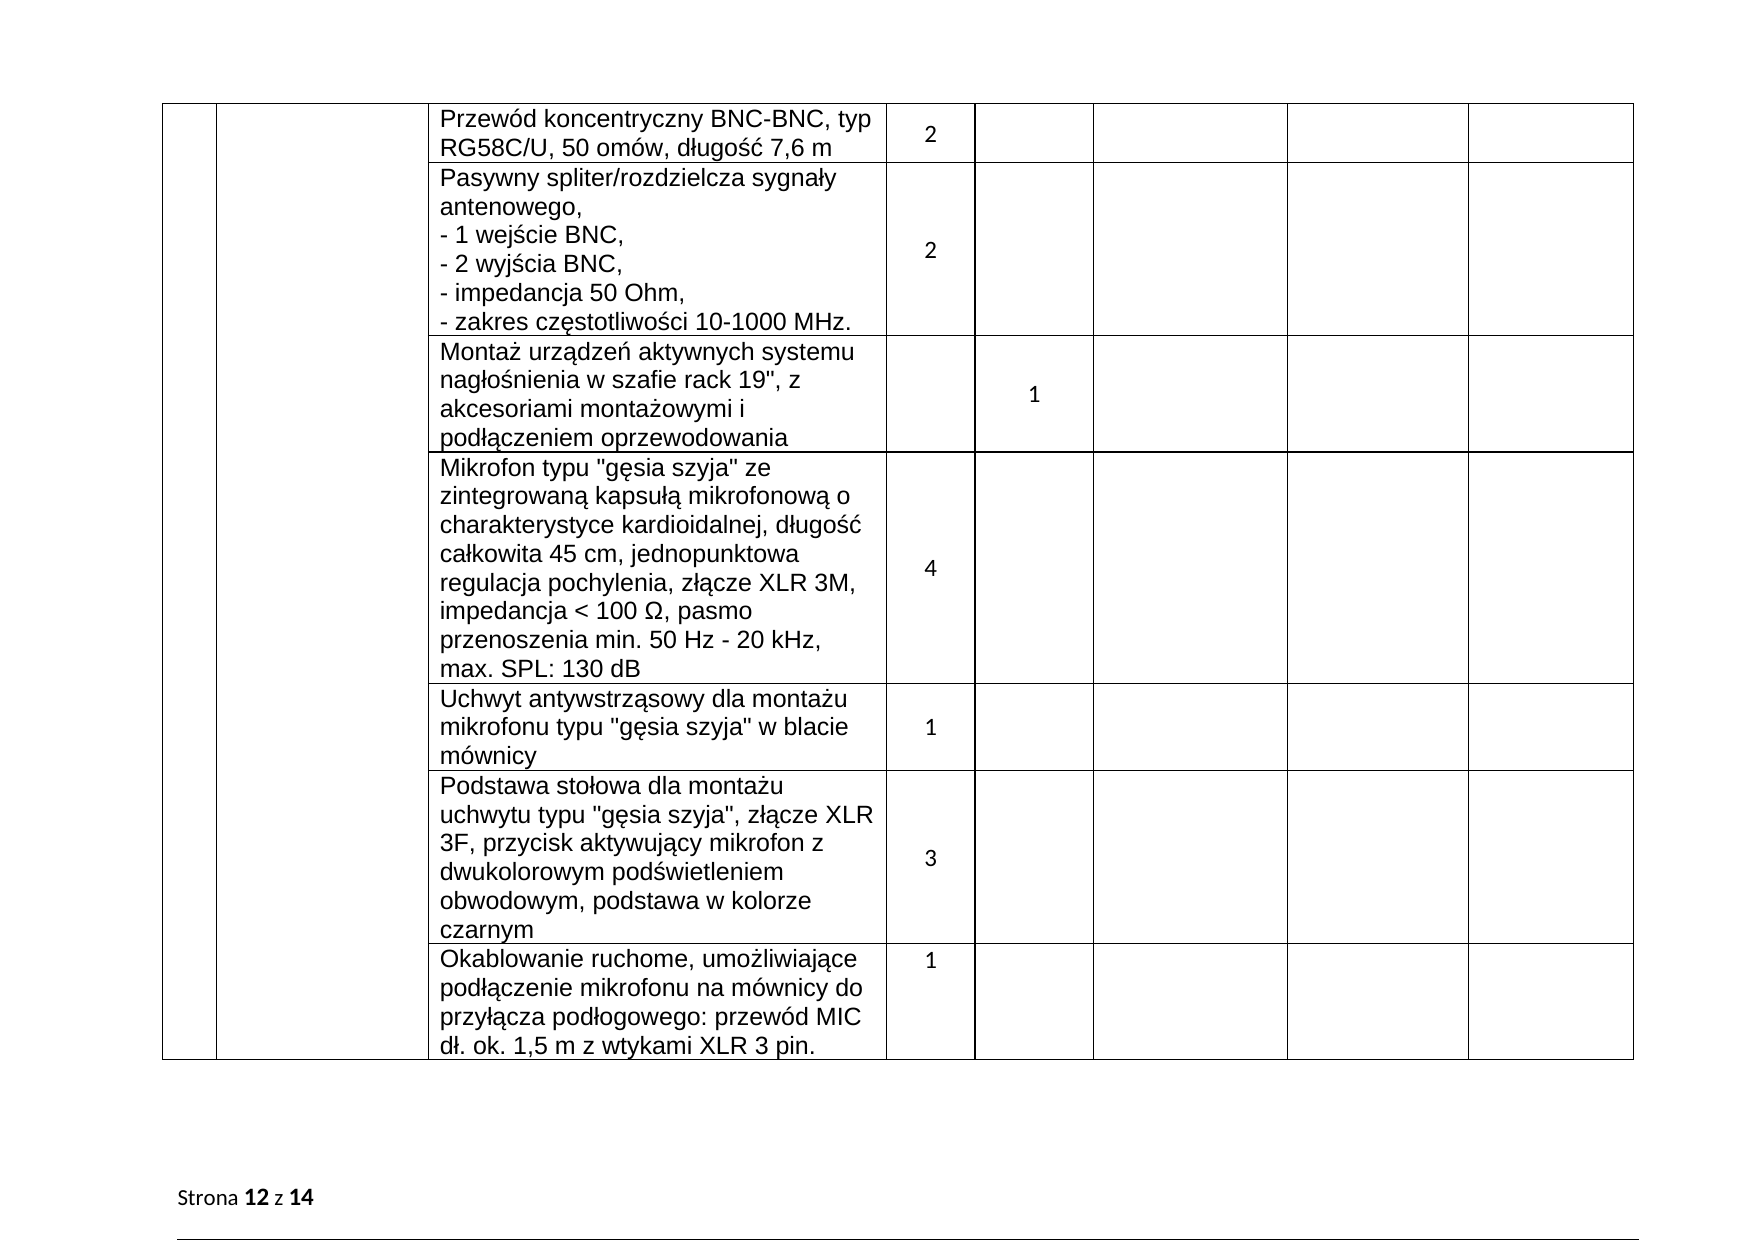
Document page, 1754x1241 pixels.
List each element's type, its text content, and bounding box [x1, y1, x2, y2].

table_cell [1288, 104, 1468, 162]
table_cell Okablowanie ruchome, umożliwiające podłączenie mikrofonu na mównicy do przyłącza podłogowego: przewód MIC dł. ok. 1,5 m z wtykami XLR 3 pin. [429, 944, 886, 1059]
table_cell [976, 163, 1093, 335]
table_cell [1094, 453, 1287, 682]
table_cell Przewód koncentryczny BNC-BNC, typ RG58C/U, 50 omów, długość 7,6 m [429, 104, 886, 162]
table_cell [1469, 771, 1633, 943]
table_cell [976, 944, 1093, 1059]
table_cell [976, 453, 1093, 682]
table_cell Pasywny spliter/rozdzielcza sygnały antenowego, - 1 wejście BNC, - 2 wyjścia BNC, - impedancja 50 Ohm, - zakres częstotliwości 10-1000 MHz. [429, 163, 886, 335]
table_cell [1469, 684, 1633, 770]
table_cell [1094, 771, 1287, 943]
table_cell [1094, 684, 1287, 770]
table_cell 1 [976, 336, 1093, 451]
table_cell Uchwyt antywstrząsowy dla montażu mikrofonu typu "gęsia szyja" w blacie mównicy [429, 684, 886, 770]
table_cell 2 [887, 104, 974, 162]
table_cell 1 [887, 684, 974, 770]
table_cell [1288, 684, 1468, 770]
table_cell [1288, 163, 1468, 335]
table_cell [1288, 336, 1468, 451]
table_cell [1288, 771, 1468, 943]
table_cell [1288, 944, 1468, 1059]
table_cell 2 [887, 163, 974, 335]
table_cell Mikrofon typu "gęsia szyja" ze zintegrowaną kapsułą mikrofonową o charakterystyce kardioidalnej, długość całkowita 45 cm, jednopunktowa regulacja pochylenia, złącze XLR 3M, impedancja < 100 Ω, pasmo przenoszenia min. 50 Hz - 20 kHz, max. SPL: 130 dB [429, 453, 886, 682]
table_cell [1288, 453, 1468, 682]
table_cell [976, 684, 1093, 770]
table_cell [887, 336, 974, 451]
table_cell [1469, 336, 1633, 451]
table_cell [1469, 944, 1633, 1059]
table_cell 1 [887, 944, 974, 1059]
table_cell [1469, 104, 1633, 162]
table_cell [1094, 336, 1287, 451]
table_cell [1094, 944, 1287, 1059]
table_cell 4 [887, 453, 974, 682]
table_cell [1469, 453, 1633, 682]
table_cell Podstawa stołowa dla montażu uchwytu typu "gęsia szyja", złącze XLR 3F, przycisk aktywujący mikrofon z dwukolorowym podświetleniem obwodowym, podstawa w kolorze czarnym [429, 771, 886, 943]
table_cell Montaż urządzeń aktywnych systemu nagłośnienia w szafie rack 19", z akcesoriami montażowymi i podłączeniem oprzewodowania [429, 336, 886, 451]
table_cell 3 [887, 771, 974, 943]
table_cell [1094, 104, 1287, 162]
table_cell [976, 104, 1093, 162]
table_cell [1094, 163, 1287, 335]
table_cell [1469, 163, 1633, 335]
table_cell [976, 771, 1093, 943]
